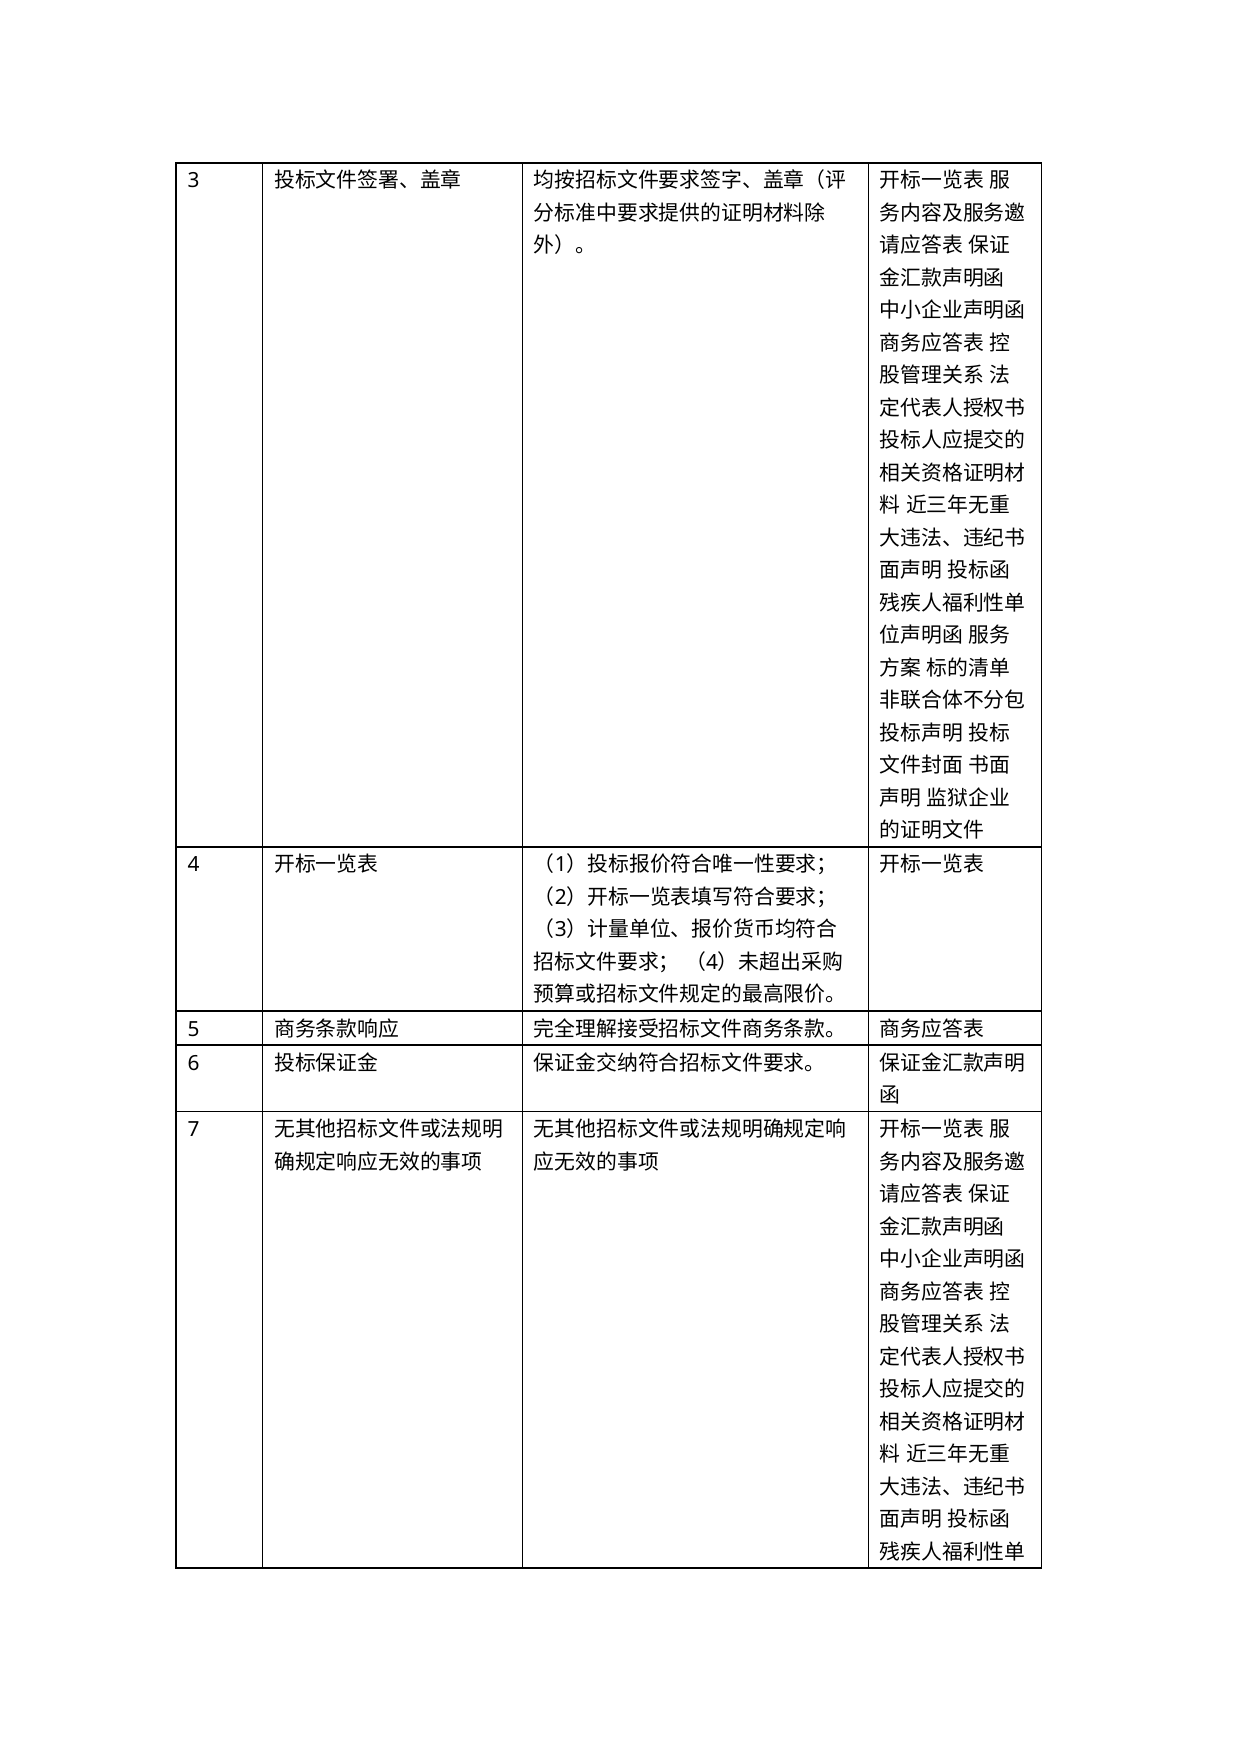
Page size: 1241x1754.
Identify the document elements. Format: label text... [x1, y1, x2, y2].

table_cell 5 [177, 1012, 262, 1044]
table_cell 6 [177, 1046, 262, 1111]
table_cell 保证金汇款声明函 [869, 1046, 1041, 1111]
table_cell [869, 164, 1041, 846]
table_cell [523, 1112, 868, 1567]
table_cell 投标保证金 [263, 1046, 522, 1111]
table_cell 商务条款响应 [263, 1012, 522, 1044]
table_cell 保证金交纳符合招标文件要求。 [523, 1046, 868, 1111]
table_cell 3 [177, 164, 262, 846]
table_cell 商务应答表 [869, 1012, 1041, 1044]
table_cell 投标文件签署、盖章 [263, 164, 522, 846]
table_cell （1）投标报价符合唯一性要求； （2）开标一览表填写符合要求； （3）计量单位、报价货币均符合招标文件要求； （4）未超出采购预算或招标文件规定的最高限价。 [523, 848, 868, 1010]
table_cell 开标一览表 [869, 848, 1041, 1010]
table_cell 7 [177, 1112, 262, 1567]
table_cell 均按招标文件要求签字、盖章（评分标准中要求提供的证明材料除外）。 [523, 164, 868, 846]
table_cell 4 [177, 848, 262, 1010]
table_cell 完全理解接受招标文件商务条款。 [523, 1012, 868, 1044]
table_cell 开标一览表 [263, 848, 522, 1010]
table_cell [869, 1112, 1041, 1567]
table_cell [263, 1112, 522, 1567]
